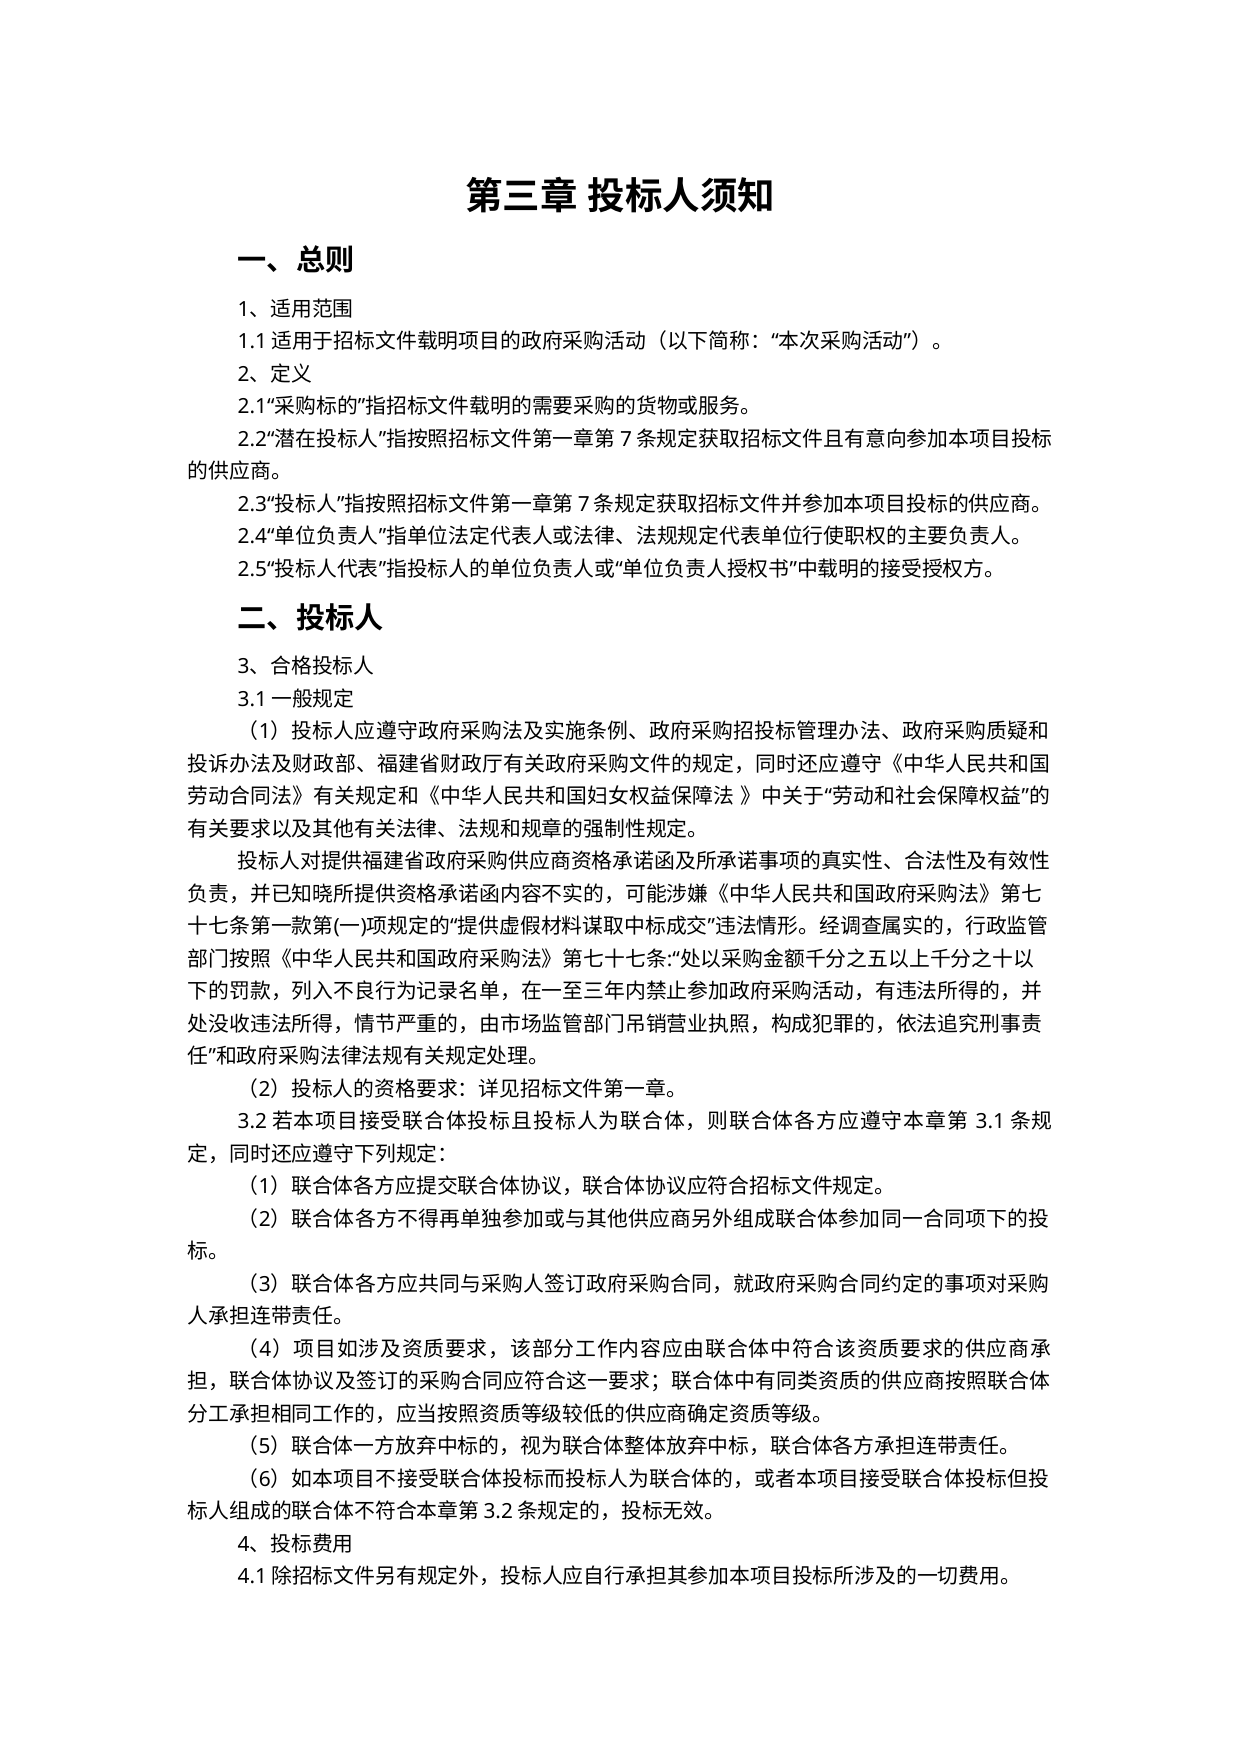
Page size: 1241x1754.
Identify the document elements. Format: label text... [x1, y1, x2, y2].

text 4、投标费用 [187, 1527, 1053, 1559]
text 2.2“潜在投标人”指按照招标文件第一章第7条规定获取招标文件且有意向参加本项目投标的供应商。 [187, 422, 1053, 487]
text 二、投标人 [187, 584, 1053, 649]
text 2.5“投标人代表”指投标人的单位负责人或“单位负责人授权书”中载明的接受授权方。 [187, 552, 1053, 584]
text 3.1一般规定 [187, 682, 1053, 714]
text （6）如本项目不接受联合体投标而投标人为联合体的，或者本项目接受联合体投标但投标人组成的联合体不符合本章第3.2条规定的，投标无效。 [187, 1462, 1053, 1527]
text 3、合格投标人 [187, 649, 1053, 682]
text 投标人对提供福建省政府采购供应商资格承诺函及所承诺事项的真实性、合法性及有效性负责，并已知晓所提供资格承诺函内容不实的，可能涉嫌《中华人民共和国政府采购法》第七十七条第一款第(一)项规定的“提供虚假材料谋取中标成交”违法情形。经调查属实的，行政监管部门按照《中华人民共和国政府采购法》第七十七条:“处以采购金额千分之五以上千分之十以下的罚款，列入不良行为记录名单，在一至三年内禁止参加政府采购活动，有违法所得的，并处没收违法所得，情节严重的，由市场监管部门吊销营业执照，构成犯罪的，依法追究刑事责任”和政府采购法律法规有关规定处理。 [187, 844, 1053, 1072]
text 第三章 投标人须知 [187, 162, 1053, 227]
text 2.4“单位负责人”指单位法定代表人或法律、法规规定代表单位行使职权的主要负责人。 [187, 519, 1053, 552]
text 1.1适用于招标文件载明项目的政府采购活动（以下简称：“本次采购活动”）。 [187, 324, 1053, 357]
text 2、定义 [187, 357, 1053, 389]
text （1）投标人应遵守政府采购法及实施条例、政府采购招投标管理办法、政府采购质疑和投诉办法及财政部、福建省财政厅有关政府采购文件的规定，同时还应遵守《中华人民共和国劳动合同法》有关规定和《中华人民共和国妇女权益保障法 》中关于“劳动和社会保障权益”的有关要求以及其他有关法律、法规和规章的强制性规定。 [187, 714, 1053, 844]
text （1）联合体各方应提交联合体协议，联合体协议应符合招标文件规定。 [187, 1169, 1053, 1202]
text 4.1除招标文件另有规定外，投标人应自行承担其参加本项目投标所涉及的一切费用。 [187, 1559, 1053, 1592]
text 一、总则 [187, 227, 1053, 292]
text 1、适用范围 [187, 292, 1053, 324]
text 2.1“采购标的”指招标文件载明的需要采购的货物或服务。 [187, 389, 1053, 422]
text （2）投标人的资格要求：详见招标文件第一章。 [187, 1072, 1053, 1104]
text （3）联合体各方应共同与采购人签订政府采购合同，就政府采购合同约定的事项对采购人承担连带责任。 [187, 1267, 1053, 1332]
text 2.3“投标人”指按照招标文件第一章第7条规定获取招标文件并参加本项目投标的供应商。 [187, 487, 1053, 519]
text （2）联合体各方不得再单独参加或与其他供应商另外组成联合体参加同一合同项下的投标。 [187, 1202, 1053, 1267]
text 3.2若本项目接受联合体投标且投标人为联合体，则联合体各方应遵守本章第3.1条规定，同时还应遵守下列规定： [187, 1104, 1053, 1169]
text （4）项目如涉及资质要求，该部分工作内容应由联合体中符合该资质要求的供应商承担，联合体协议及签订的采购合同应符合这一要求；联合体中有同类资质的供应商按照联合体分工承担相同工作的，应当按照资质等级较低的供应商确定资质等级。 [187, 1332, 1053, 1429]
text （5）联合体一方放弃中标的，视为联合体整体放弃中标，联合体各方承担连带责任。 [187, 1429, 1053, 1462]
